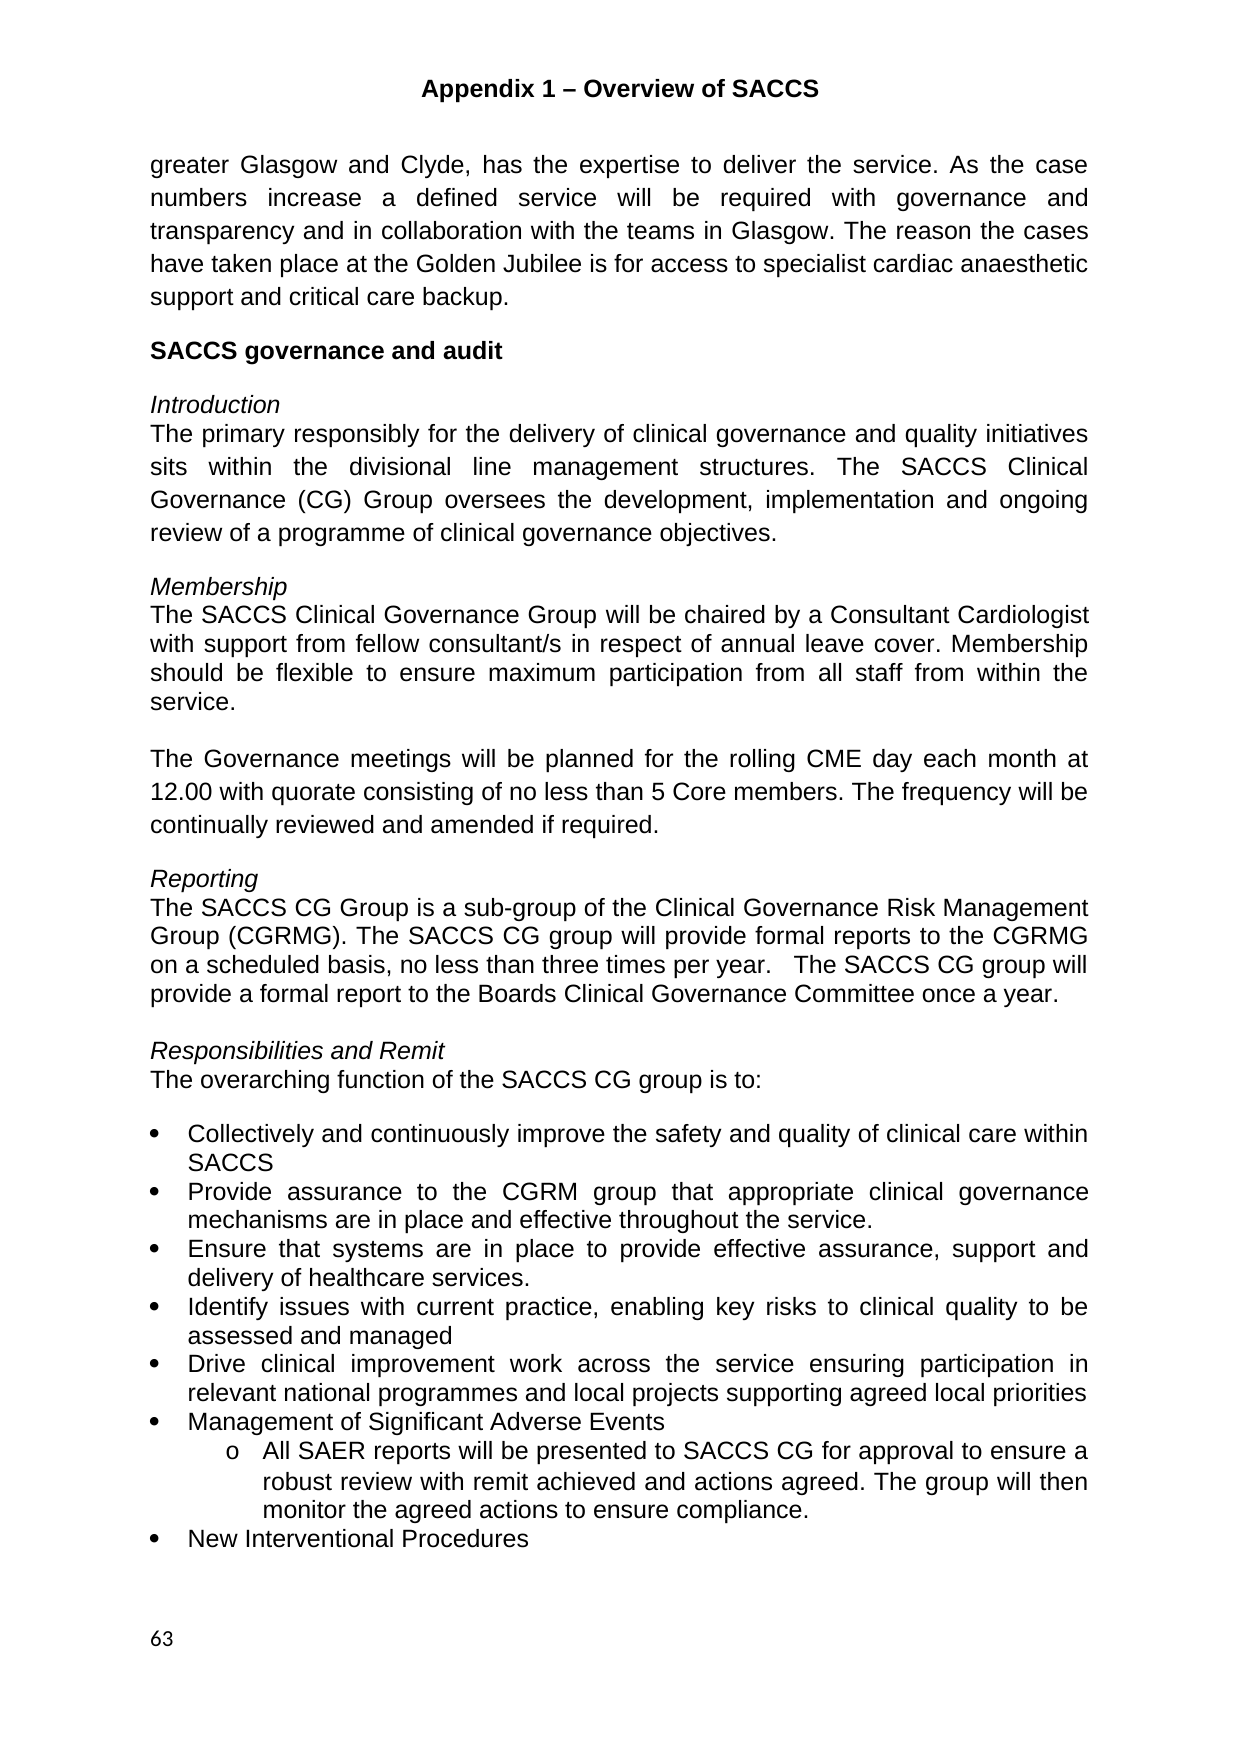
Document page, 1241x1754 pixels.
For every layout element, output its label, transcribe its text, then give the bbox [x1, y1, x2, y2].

text The SACCS Clinical Governance Group will be chaired by a Consultant Cardiologist with support from fellow consultant/s in respect of annual leave cover. Membership should be flexible to ensure maximum participation from all staff from within the service. [150, 600, 1090, 715]
text Introduction [150, 390, 1090, 418]
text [150, 150, 1090, 311]
text The primary responsibly for the delivery of clinical governance and quality initiatives sits within the divisional line management structures. The SACCS Clinical Governance (CG) Group oversees the development, implementation and ongoing review of a programme of clinical governance objectives. [150, 418, 1090, 546]
text Membership [150, 571, 1090, 600]
text Reporting [150, 864, 1090, 893]
text The overarching function of the SACCS CG group is to: [150, 1065, 1090, 1094]
list Provide assurance to the CGRM group that appropriate clinical governance mechanisms are in place and effective throughout the service. [150, 1177, 1090, 1234]
list Collectively and continuously improve the safety and quality of clinical care within SACCS [150, 1119, 1090, 1177]
list Management of Significant Adverse Events [150, 1407, 1090, 1436]
text The Governance meetings will be planned for the rolling CME day each month at 12.00 with quorate consisting of no less than 5 Core members. The frequency will be continually reviewed and amended if required. [150, 744, 1090, 839]
text The SACCS CG Group is a sub-group of the Clinical Governance Risk Management Group (CGRMG). The SACCS CG group will provide formal reports to the CGRMG on a scheduled basis, no less than three times per year. The SACCS CG group will provide a formal report to the Boards Clinical Governance Committee once a year. [150, 893, 1090, 1008]
list Drive clinical improvement work across the service ensuring participation in relevant national programmes and local projects supporting agreed local priorities [150, 1349, 1090, 1407]
text SACCS governance and audit [150, 336, 1090, 365]
text Responsibilities and Remit [150, 1036, 1090, 1065]
list Identify issues with current practice, enabling key risks to clinical quality to be assessed and managed [150, 1292, 1090, 1349]
list Ensure that systems are in place to provide effective assurance, support and delivery of healthcare services. [150, 1234, 1090, 1292]
list All SAER reports will be presented to SACCS CG for approval to ensure a robust review with remit achieved and actions agreed. The group will then monitor the agreed actions to ensure compliance. [225, 1436, 1090, 1524]
list New Interventional Procedures [150, 1524, 1090, 1553]
